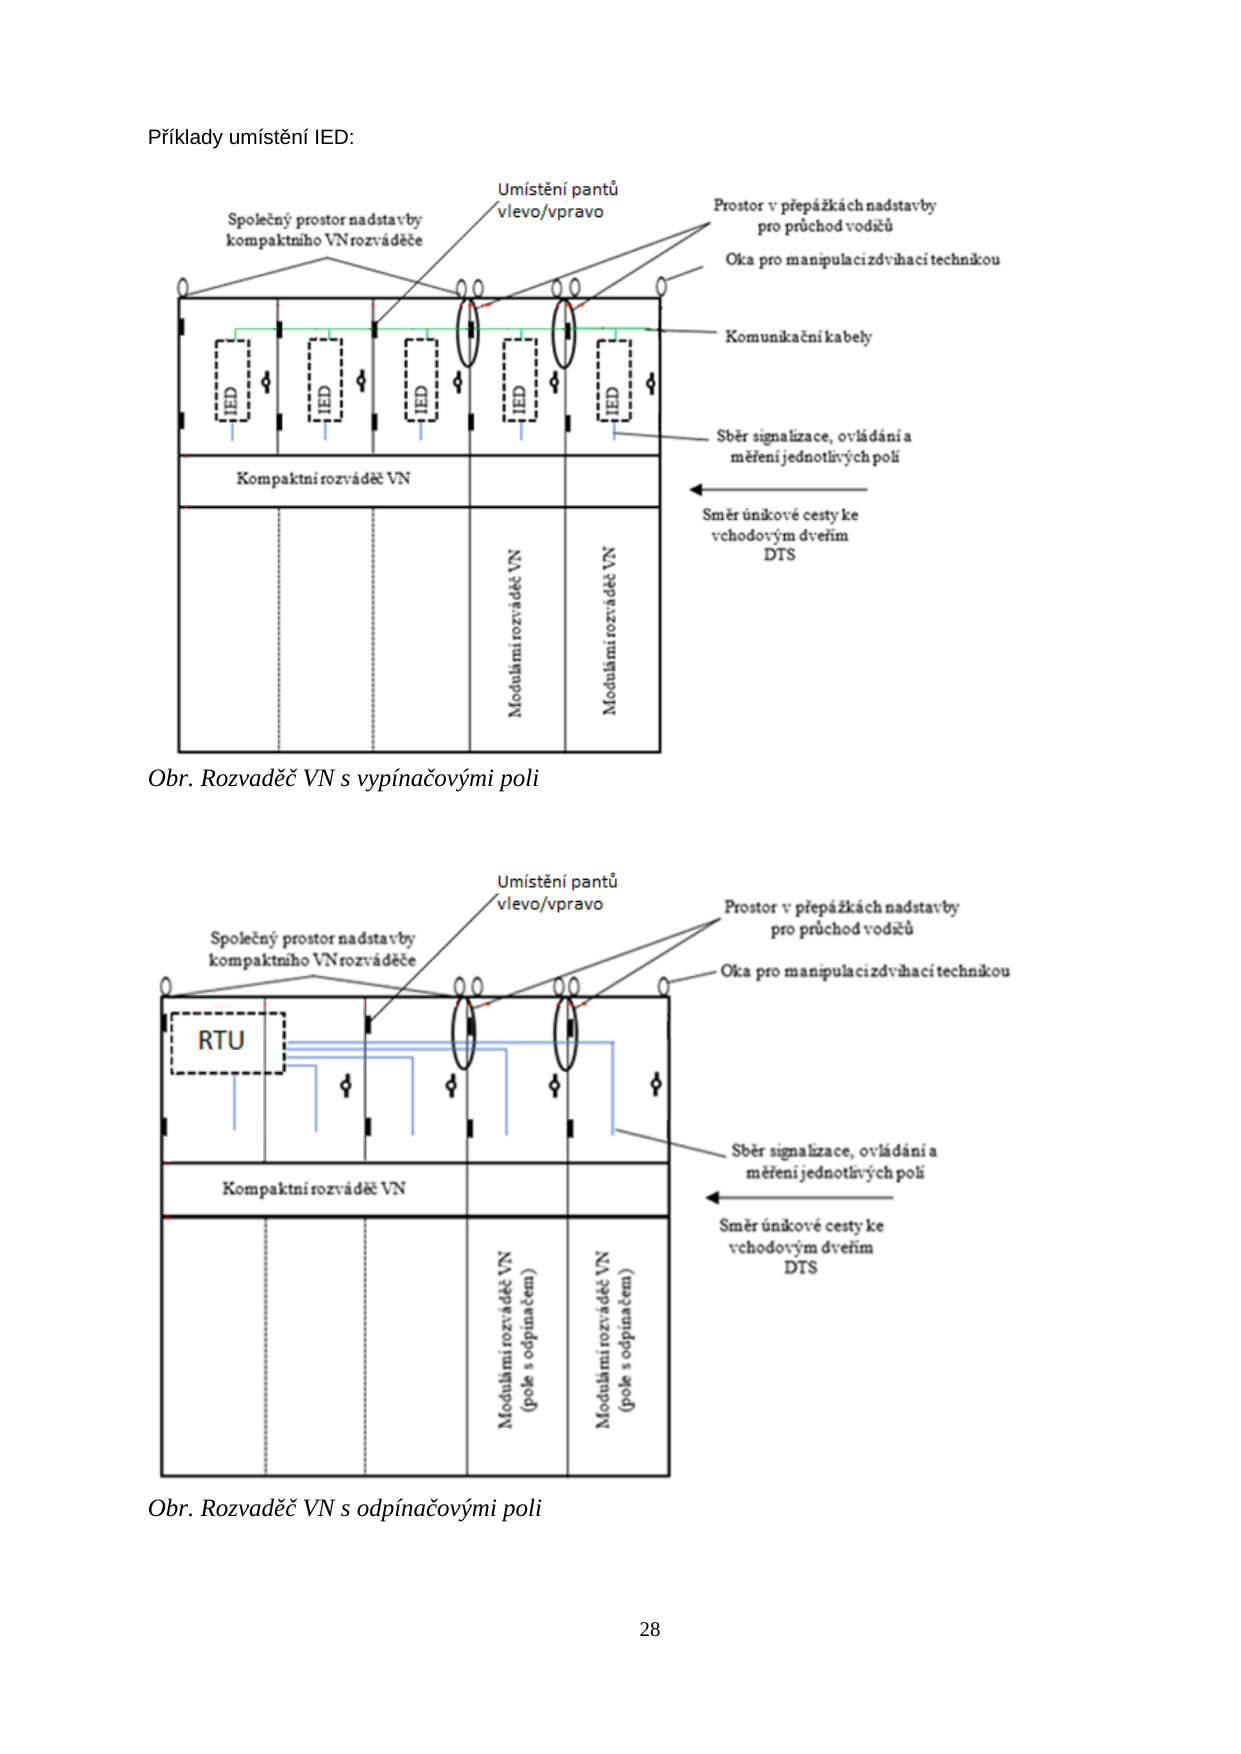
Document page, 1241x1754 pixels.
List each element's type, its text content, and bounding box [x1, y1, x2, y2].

picture [147, 843, 1038, 1494]
picture [147, 154, 1042, 764]
text Příklady umístění IED: [148, 124, 1152, 148]
text Obr. Rozvaděč VN s vypínačovými poli [148, 763, 1152, 792]
text Obr. Rozvaděč VN s odpínačovými poli [148, 1493, 1152, 1522]
